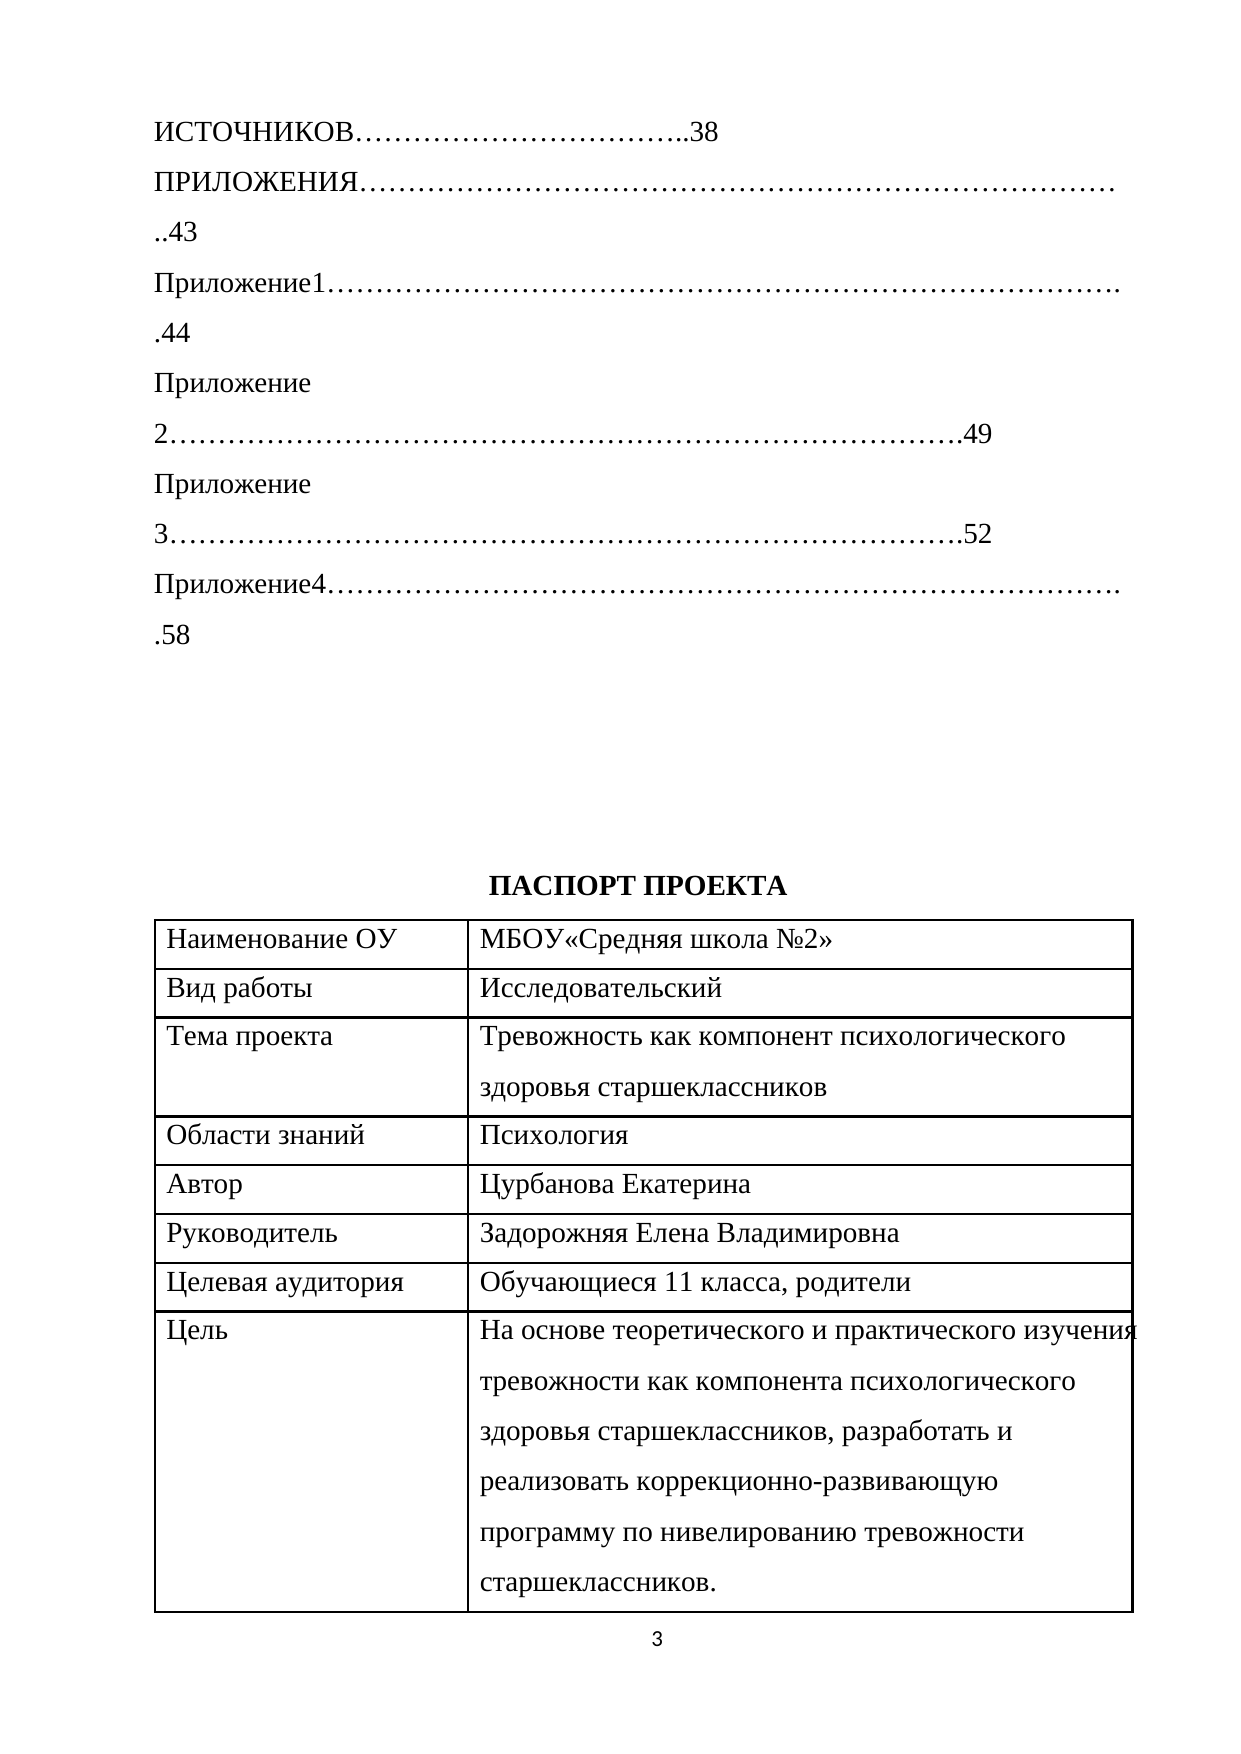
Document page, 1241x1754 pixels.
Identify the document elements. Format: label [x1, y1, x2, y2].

table_header [143, 104, 1132, 1623]
